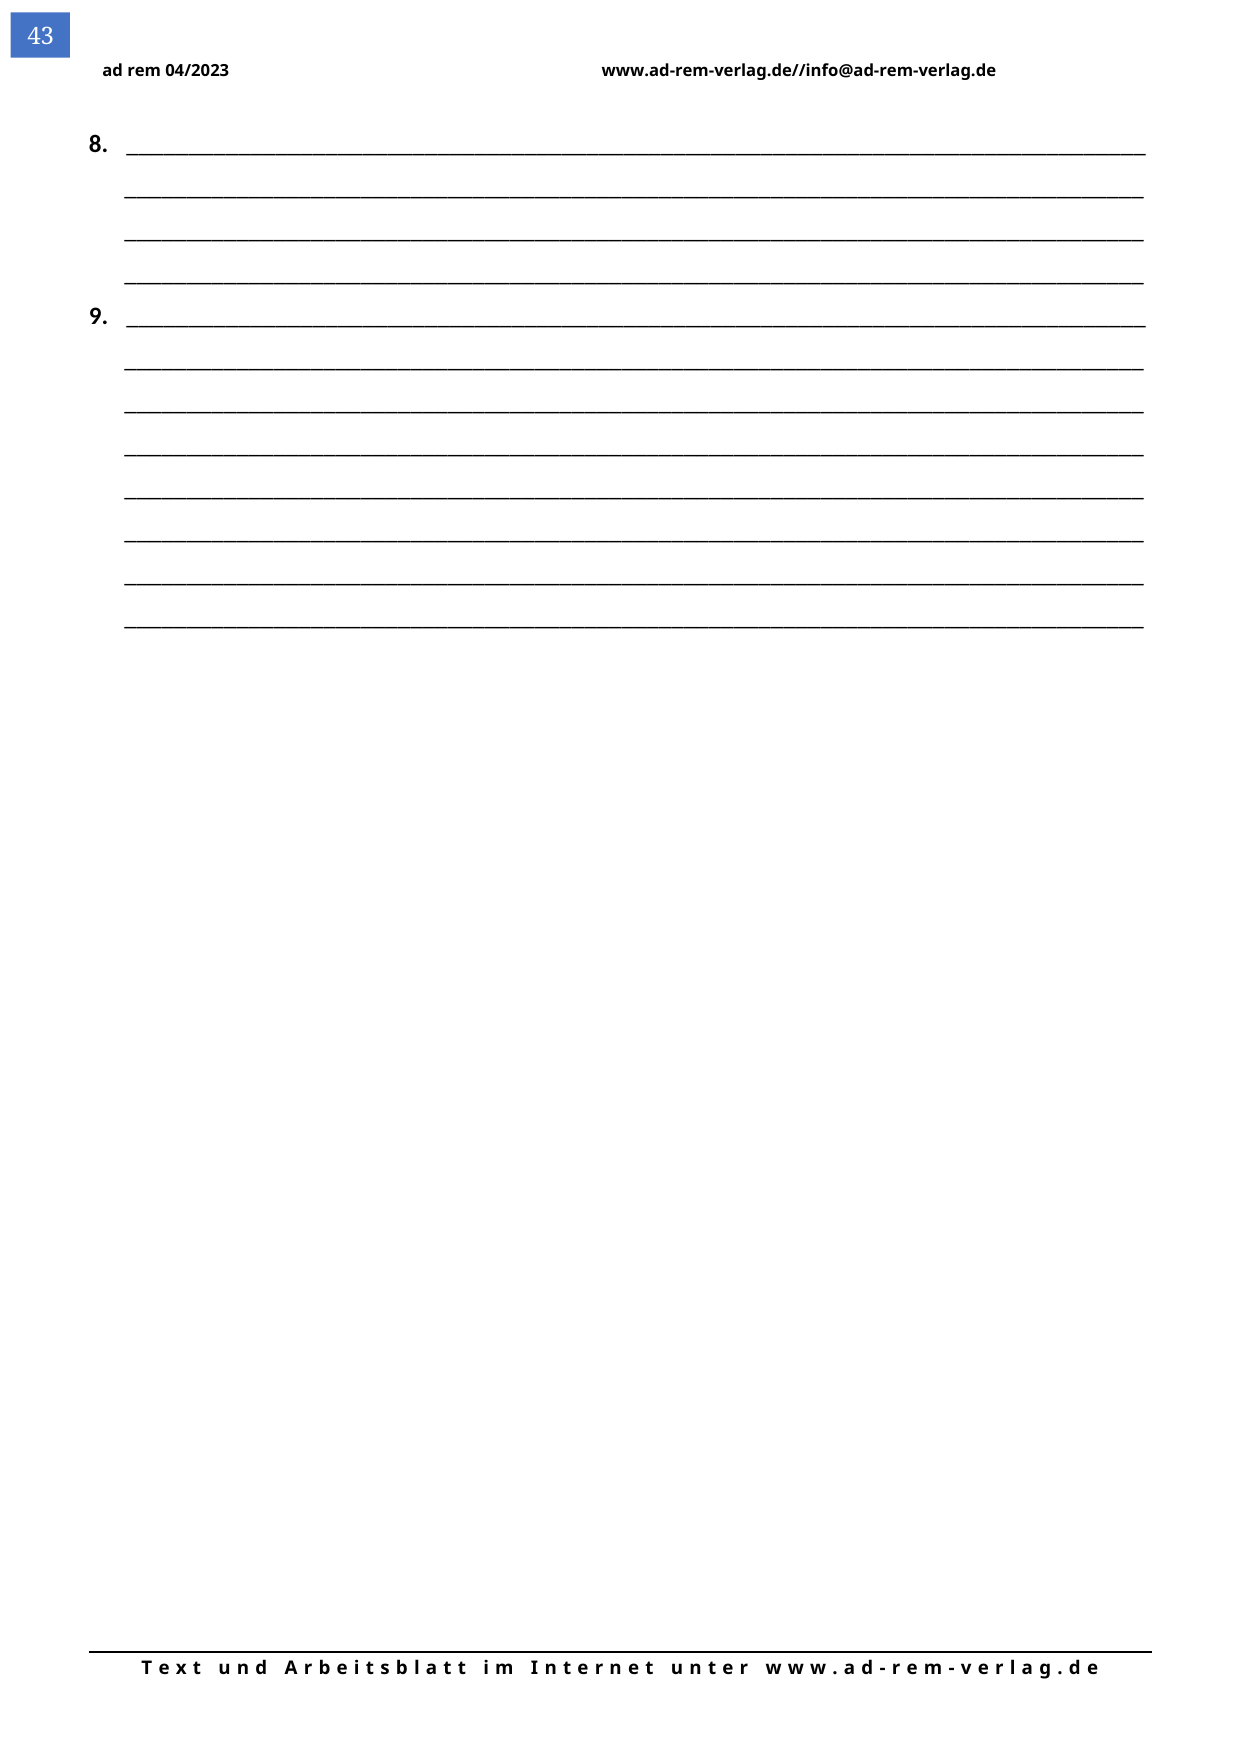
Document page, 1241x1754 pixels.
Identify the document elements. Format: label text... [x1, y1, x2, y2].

text __________________________________________________________________________________ [124, 343, 1152, 373]
text __________________________________________________________________________________ [124, 515, 1152, 545]
text __________________________________________________________________________________ [124, 386, 1152, 416]
text __________________________________________________________________________________ [124, 472, 1152, 502]
text __________________________________________________________________________________ [124, 214, 1152, 244]
text __________________________________________________________________________________ [124, 558, 1152, 588]
list __________________________________________________________________________________ [89, 128, 1152, 158]
list __________________________________________________________________________________ [89, 300, 1152, 330]
text __________________________________________________________________________________ [124, 257, 1152, 287]
text __________________________________________________________________________________ [124, 601, 1152, 631]
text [124, 171, 1152, 201]
text __________________________________________________________________________________ [124, 429, 1152, 459]
